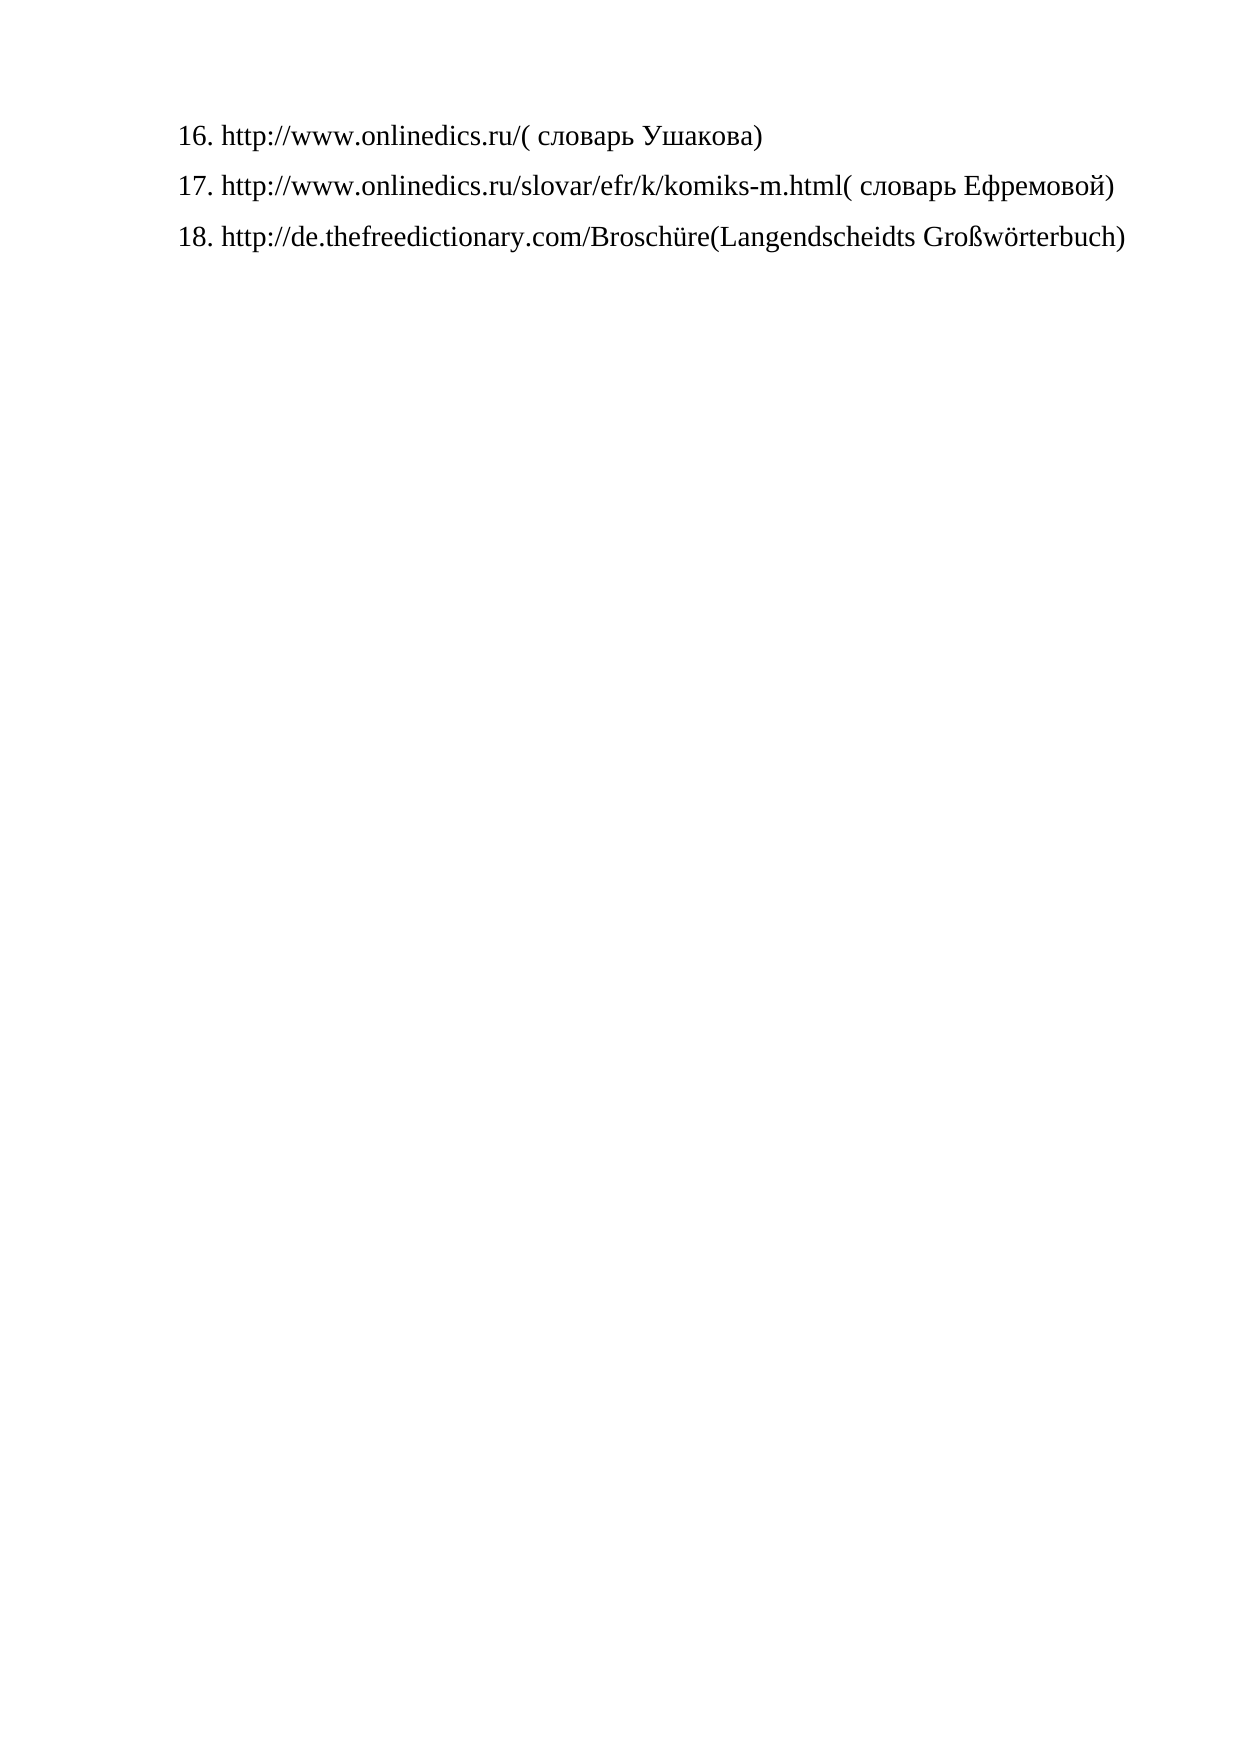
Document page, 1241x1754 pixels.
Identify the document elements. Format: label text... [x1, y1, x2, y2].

text 17. http://www.onlinedics.ru/slovar/efr/k/komiks-m.html( словарь Ефремовой) [177, 168, 1152, 202]
text 18. http://de.thefreedictionary.com/Broschüre(Langendscheidts Großwörterbuch) [177, 219, 1152, 252]
text 16. http://www.onlinedics.ru/( словарь Ушакова) [177, 118, 1152, 152]
